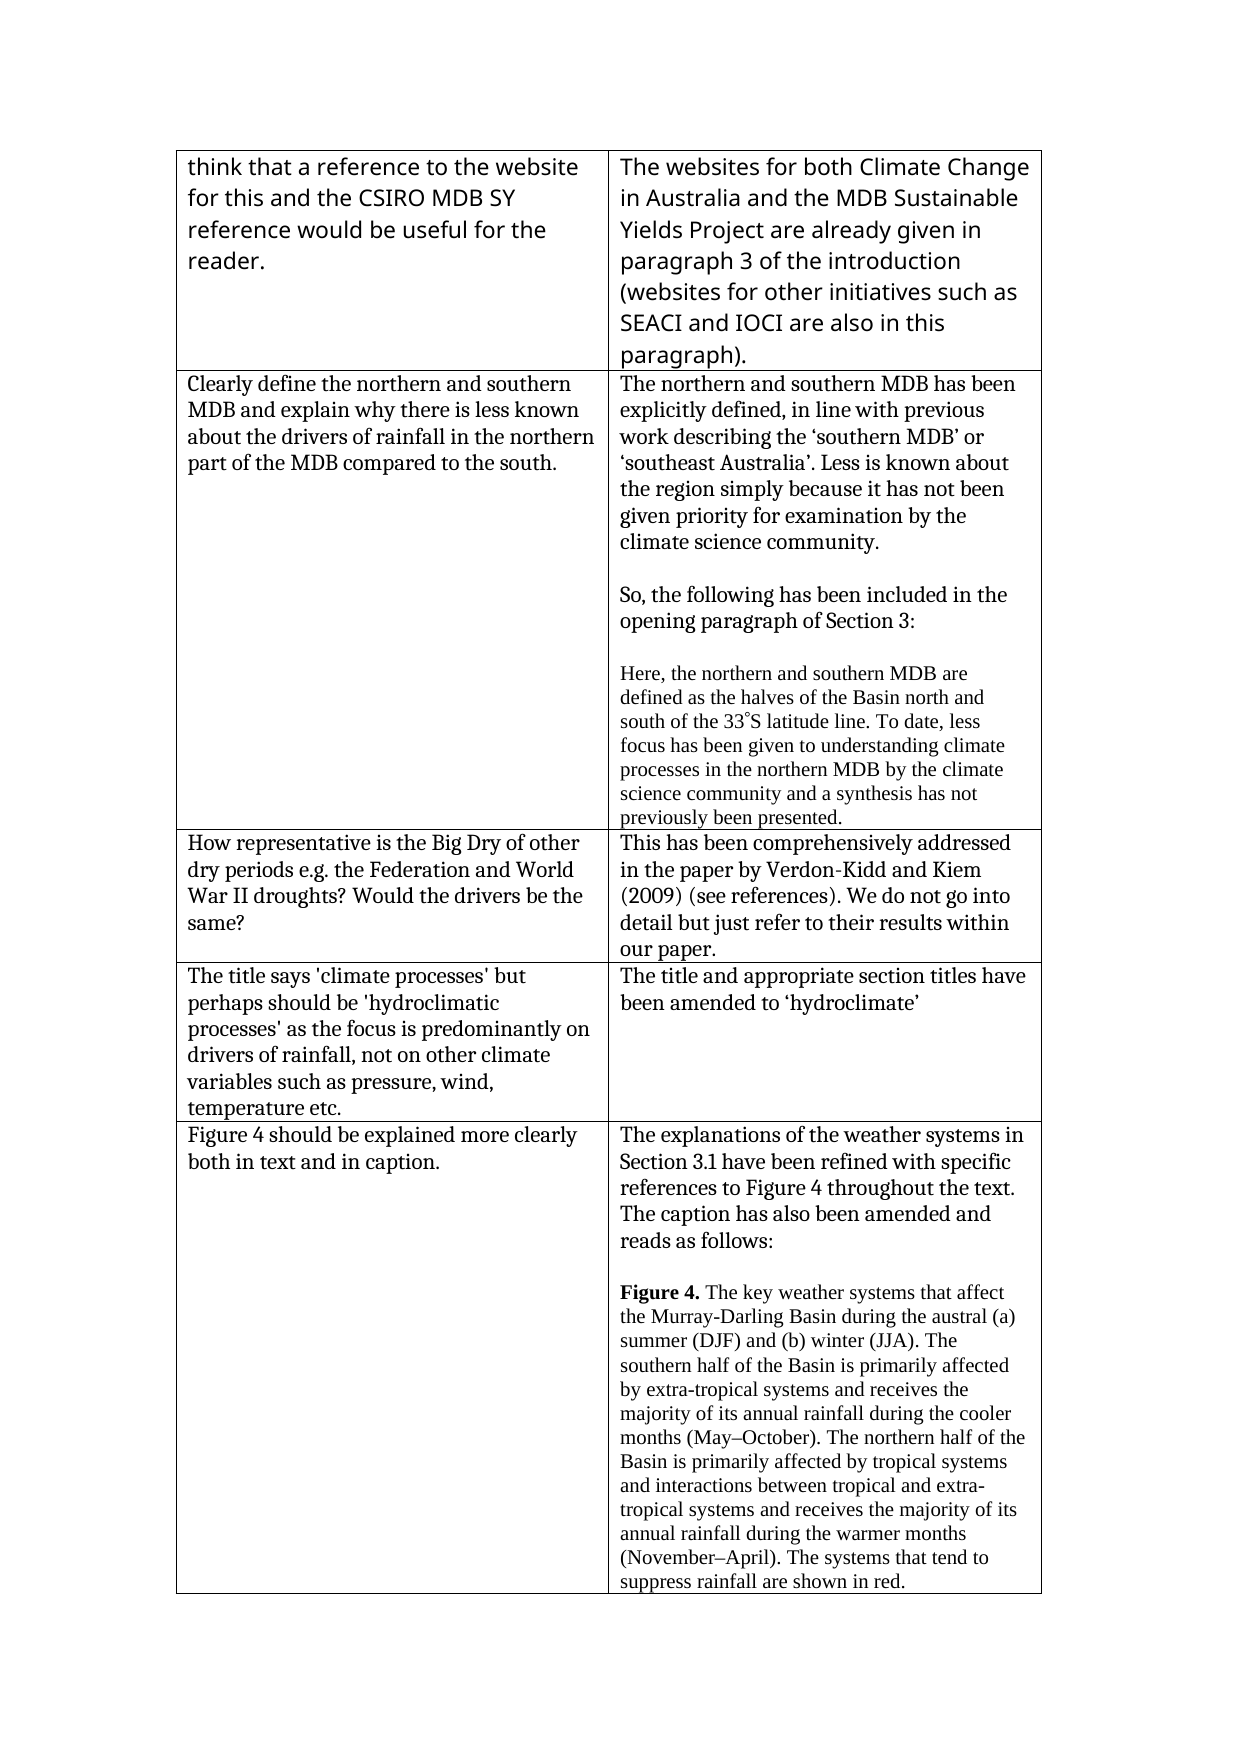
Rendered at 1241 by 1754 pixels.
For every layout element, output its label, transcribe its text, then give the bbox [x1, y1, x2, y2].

table_cell Clearly define the northern and southern MDB and explain why there is less known about the drivers of rainfall in the northern part of the MDB compared to the south. [177, 371, 608, 829]
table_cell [609, 151, 1041, 370]
table_cell The title and appropriate section titles have been amended to ‘hydroclimate’ [609, 963, 1041, 1121]
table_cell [177, 1122, 608, 1593]
table_cell How representative is the Big Dry of other dry periods e.g. the Federation and World War II droughts? Would the drivers be the same? [177, 830, 608, 962]
table_cell The title says 'climate processes' but perhaps should be 'hydroclimatic processes' as the focus is predominantly on drivers of rainfall, not on other climate variables such as pressure, wind, temperature etc. [177, 963, 608, 1121]
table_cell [177, 151, 608, 370]
table_cell The northern and southern MDB has been explicitly defined, in line with previous work describing the ‘southern MDB’ or ‘southeast Australia’. Less is known about the region simply because it has not been given priority for examination by the climate science community. So, the following has been included in the opening paragraph of Section 3: Here, the northern and southern MDB are defined as the halves of the Basin north and south of the 33S latitude line. To date, less focus has been given to understanding climate processes in the northern MDB by the climate science community and a synthesis has not previously been presented. [609, 371, 1041, 829]
table_cell This has been comprehensively addressed in the paper by Verdon-Kidd and Kiem (2009) (see references). We do not go into detail but just refer to their results within our paper. [609, 830, 1041, 962]
